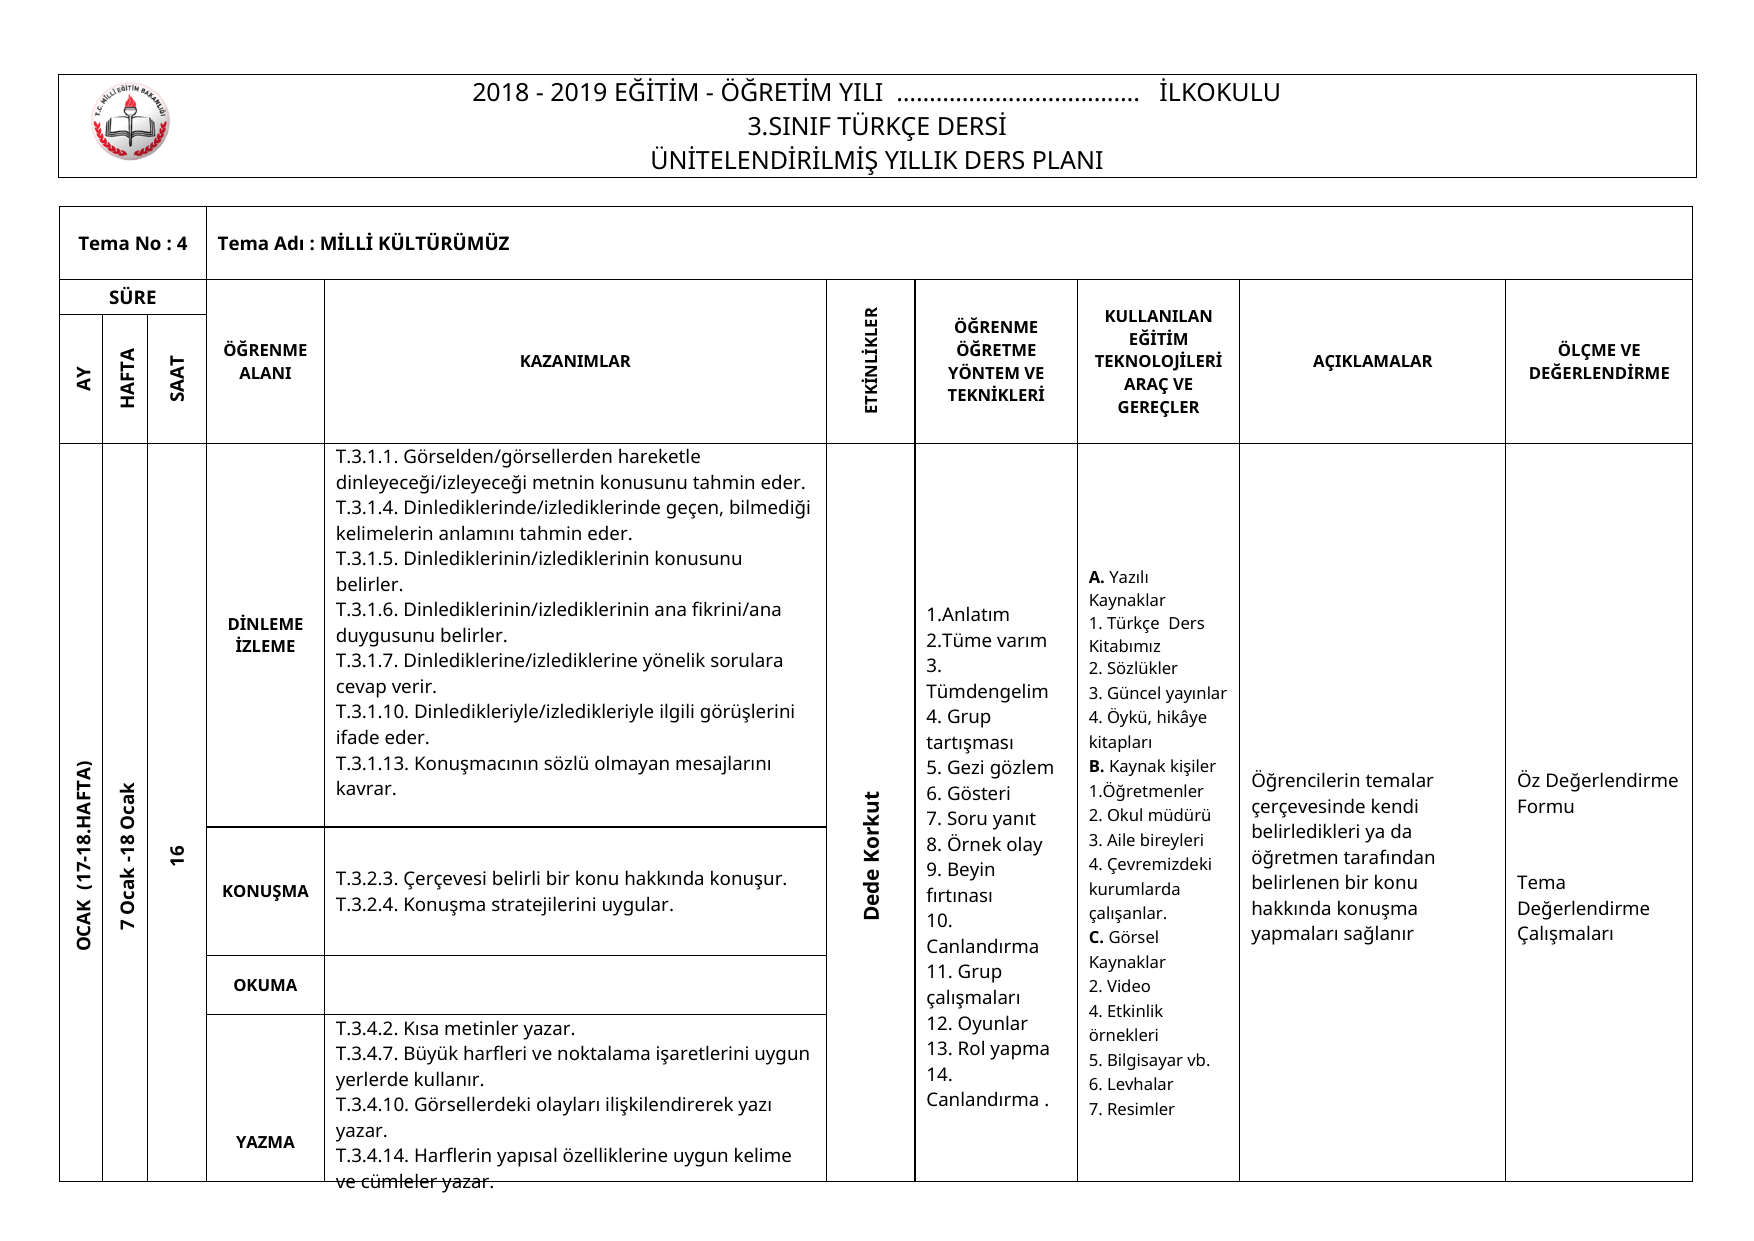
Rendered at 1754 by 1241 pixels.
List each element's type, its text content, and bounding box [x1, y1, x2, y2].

table_header Tema Adı : MİLLİ KÜLTÜRÜMÜZ [207, 207, 1692, 279]
table_cell ÖLÇME VE DEĞERLENDİRME [1506, 280, 1692, 443]
table_cell A. Yazılı Kaynaklar 1. Türkçe Ders Kitabımız 2. Sözlükler 3. Güncel yayınlar 4. Öykü, hikâye kitapları B. Kaynak kişiler 1.Öğretmenler 2. Okul müdürü 3. Aile bireyleri 4. Çevremizdeki kurumlarda çalışanlar. C. Görsel Kaynaklar 2. Video 4. Etkinlik örnekleri 5. Bilgisayar vb. 6. Levhalar 7. Resimler [1078, 444, 1239, 1181]
table_cell KAZANIMLAR [325, 280, 826, 443]
table_cell DİNLEME İZLEME [207, 444, 324, 826]
table_cell YAZMA [207, 1015, 324, 1181]
table_cell 1.Anlatım 2.Tüme varım 3. Tümdengelim 4. Grup tartışması 5. Gezi gözlem 6. Gösteri 7. Soru yanıt 8. Örnek olay 9. Beyin fırtınası 10. Canlandırma 11. Grup çalışmaları 12. Oyunlar 13. Rol yapma 14. Canlandırma . [916, 444, 1077, 1181]
table_header Tema No : 4 [60, 207, 206, 279]
table_cell SAAT [148, 315, 206, 443]
table_cell T.3.2.3. Çerçevesi belirli bir konu hakkında konuşur. T.3.2.4. Konuşma stratejilerini uygular. [325, 828, 826, 955]
table_cell AY [60, 315, 102, 443]
table_cell [325, 956, 826, 1014]
table_cell OCAK (17-18.HAFTA) [60, 444, 102, 1181]
table_cell T.3.1.1. Görselden/görsellerden hareketle dinleyeceği/izleyeceği metnin konusunu tahmin eder. T.3.1.4. Dinlediklerinde/izlediklerinde geçen, bilmediği kelimelerin anlamını tahmin eder. T.3.1.5. Dinlediklerinin/izlediklerinin konusunu belirler. T.3.1.6. Dinlediklerinin/izlediklerinin ana fikrini/ana duygusunu belirler. T.3.1.7. Dinlediklerine/izlediklerine yönelik sorulara cevap verir. T.3.1.10. Dinledikleriyle/izledikleriyle ilgili görüşlerini ifade eder. T.3.1.13. Konuşmacının sözlü olmayan mesajlarını kavrar. [325, 444, 826, 826]
table_cell 7 Ocak -18 Ocak [103, 444, 147, 1181]
table_cell Dede Korkut [827, 444, 914, 1181]
table_cell SÜRE [60, 280, 206, 314]
table_cell KONUŞMA [207, 828, 324, 955]
table_cell ÖĞRENME ALANI [207, 280, 324, 443]
table_cell AÇIKLAMALAR [1240, 280, 1505, 443]
table_cell KULLANILAN EĞİTİM TEKNOLOJİLERİ ARAÇ VE GEREÇLER [1078, 280, 1239, 443]
table_cell ÖĞRENME ÖĞRETME YÖNTEM VE TEKNİKLERİ [916, 280, 1077, 443]
table_cell 16 [148, 444, 206, 1181]
table_cell Öz Değerlendirme Formu Tema Değerlendirme Çalışmaları [1506, 444, 1692, 1181]
table_cell OKUMA [207, 956, 324, 1014]
picture [85, 77, 175, 167]
table_cell ETKİNLİKLER [827, 280, 914, 443]
table_cell Öğrencilerin temalar çerçevesinde kendi belirledikleri ya da öğretmen tarafından belirlenen bir konu hakkında konuşma yapmaları sağlanır [1240, 444, 1505, 1181]
table_cell T.3.4.2. Kısa metinler yazar. T.3.4.7. Büyük harfleri ve noktalama işaretlerini uygun yerlerde kullanır. T.3.4.10. Görsellerdeki olayları ilişkilendirerek yazı yazar. T.3.4.14. Harflerin yapısal özelliklerine uygun kelime ve cümleler yazar. Öğrencilerin yazılarında kelimeler arasında uygun boşlukları bırakarak özenli, okunaklı ve düzgün yazmaları yazmaları sağlanır. [325, 1015, 826, 1181]
table_cell HAFTA [103, 315, 147, 443]
